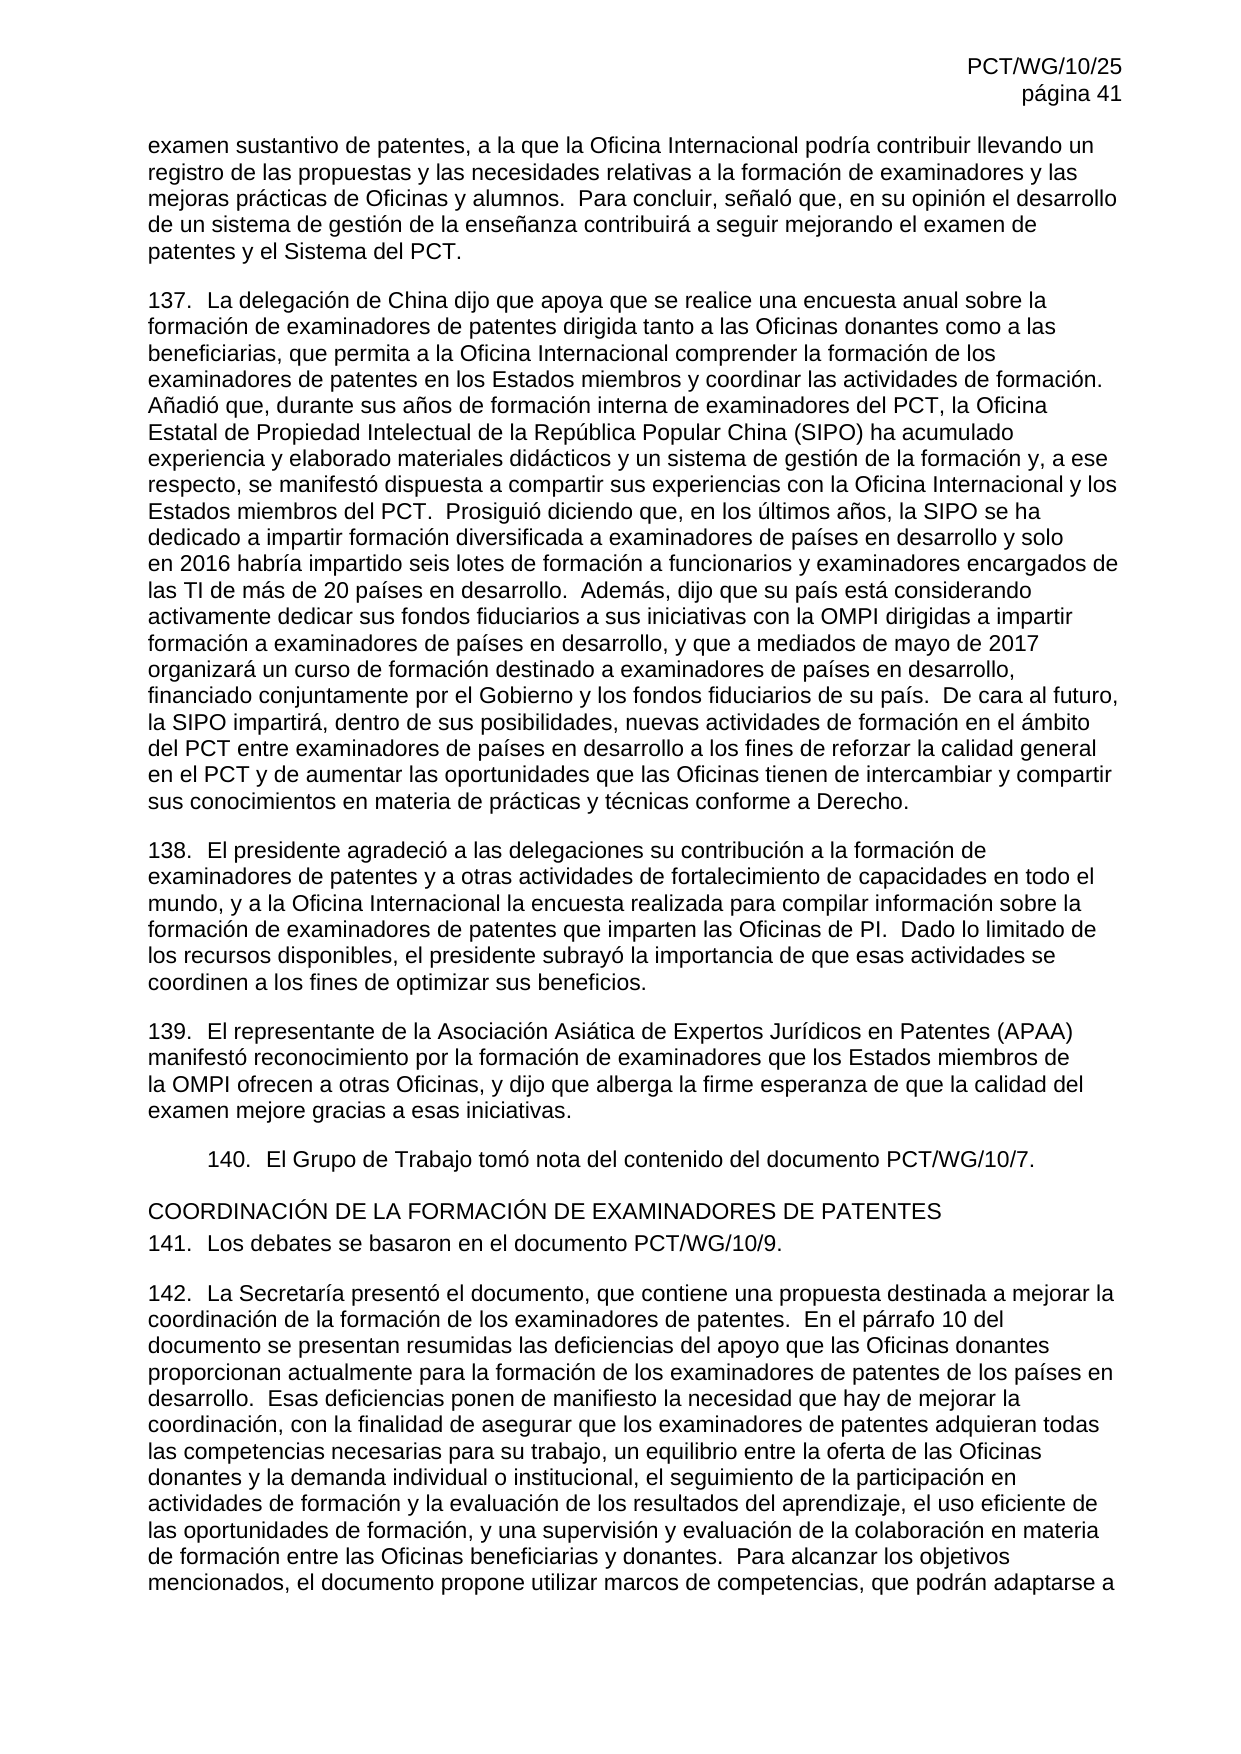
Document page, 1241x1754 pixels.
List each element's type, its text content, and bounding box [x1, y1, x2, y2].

text La delegación de China dijo que apoya que se realice una encuesta anual sobre la formación de examinadores de patentes dirigida tanto a las Oficinas donantes como a las beneficiarias, que permita a la Oficina Internacional comprender la formación de los examinadores de patentes en los Estados miembros y coordinar las actividades de formación. Añadió que, durante sus años de formación interna de examinadores del PCT, la Oficina Estatal de Propiedad Intelectual de la República Popular China (SIPO) ha acumulado experiencia y elaborado materiales didácticos y un sistema de gestión de la formación y, a ese respecto, se manifestó dispuesta a compartir sus experiencias con la Oficina Internacional y los Estados miembros del PCT. Prosiguió diciendo que, en los últimos años, la SIPO se ha dedicado a impartir formación diversificada a examinadores de países en desarrollo y solo en 2016 habría impartido seis lotes de formación a funcionarios y examinadores encargados de las TI de más de 20 países en desarrollo. Además, dijo que su país está considerando activamente dedicar sus fondos fiduciarios a sus iniciativas con la OMPI dirigidas a impartir formación a examinadores de países en desarrollo, y que a mediados de mayo de 2017 organizará un curso de formación destinado a examinadores de países en desarrollo, financiado conjuntamente por el Gobierno y los fondos fiduciarios de su país. De cara al futuro, la SIPO impartirá, dentro de sus posibilidades, nuevas actividades de formación en el ámbito del PCT entre examinadores de países en desarrollo a los fines de reforzar la calidad general en el PCT y de aumentar las oportunidades que las Oficinas tienen de intercambiar y compartir sus conocimientos en materia de prácticas y técnicas conforme a Derecho. [148, 287, 1122, 814]
text El Grupo de Trabajo tomó nota del contenido del documento PCT/WG/10/7. [207, 1146, 1122, 1173]
text El presidente agradeció a las delegaciones su contribución a la formación de examinadores de patentes y a otras actividades de fortalecimiento de capacidades en todo el mundo, y a la Oficina Internacional la encuesta realizada para compilar información sobre la formación de examinadores de patentes que imparten las Oficinas de PI. Dado lo limitado de los recursos disponibles, el presidente subrayó la importancia de que esas actividades se coordinen a los fines de optimizar sus beneficios. [148, 837, 1122, 995]
text Los debates se basaron en el documento PCT/WG/10/9. [148, 1230, 1122, 1257]
text El representante de la Asociación Asiática de Expertos Jurídicos en Patentes (APAA) manifestó reconocimiento por la formación de examinadores que los Estados miembros de la OMPI ofrecen a otras Oficinas, y dijo que alberga la firme esperanza de que la calidad del examen mejore gracias a esas iniciativas. [148, 1018, 1122, 1123]
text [148, 1279, 1122, 1596]
subtitle Coordinación de la formación de examinadores de patentes [148, 1198, 1122, 1224]
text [148, 132, 1122, 264]
